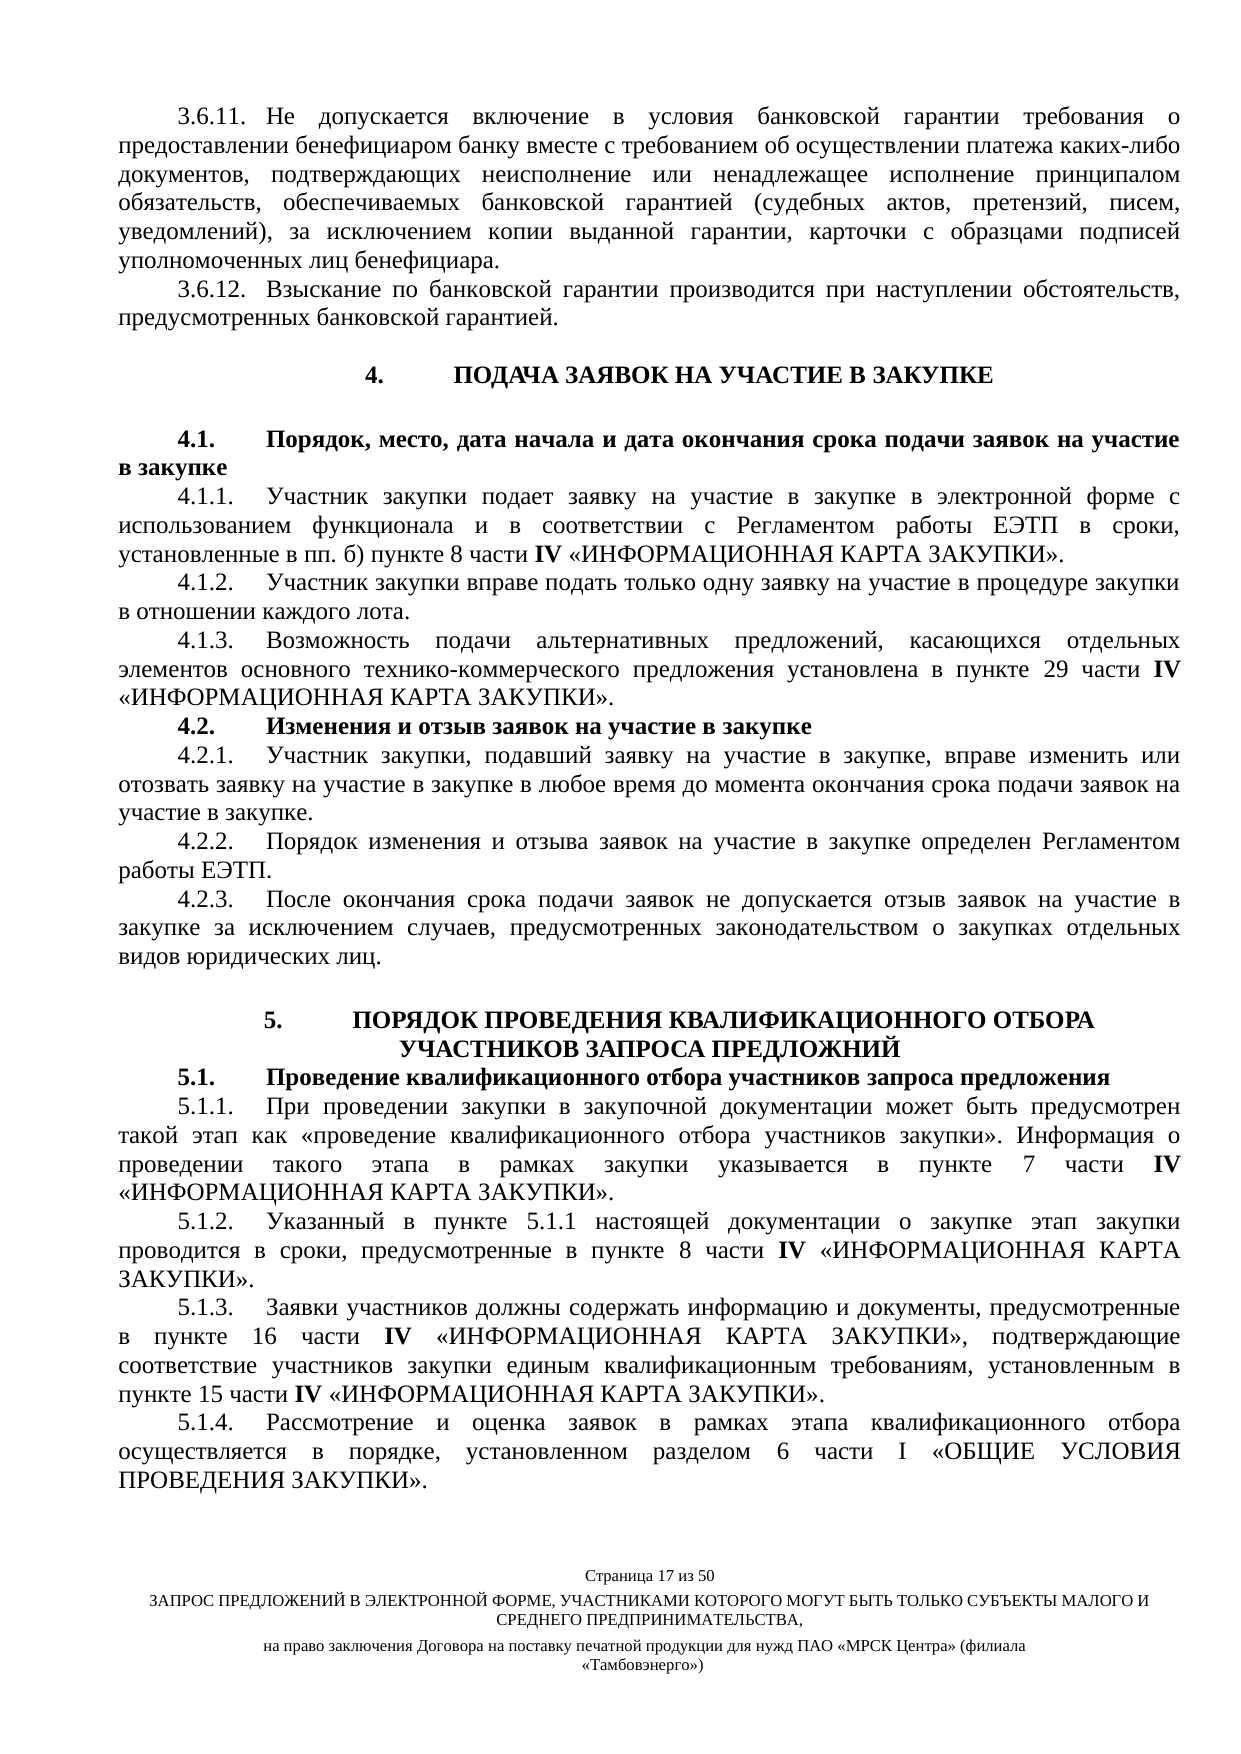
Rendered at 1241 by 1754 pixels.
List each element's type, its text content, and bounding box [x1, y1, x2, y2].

subtitle После окончания срока подачи заявок не допускается отзыв заявок на участие в закупке за исключением случаев, предусмотренных законодательством о закупках отдельных видов юридических лиц. [118, 884, 1181, 970]
subtitle ПОДАЧА ЗАЯВОК НА УЧАСТИЕ В ЗАКУПКЕ [118, 360, 1181, 389]
subtitle ПОРЯДОК ПРОВЕДЕНИЯ КВАЛИФИКАЦИОННОГО ОТБОРА УЧАСТНИКОВ ЗАПРОСА ПРЕДЛОЖНИЙ [118, 1005, 1181, 1062]
subtitle Взыскание по банковской гарантии производится при наступлении обстоятельств, предусмотренных банковской гарантией. [118, 274, 1181, 331]
subtitle Заявки участников должны содержать информацию и документы, предусмотренные в пункте 16 части IV «ИНФОРМАЦИОННАЯ КАРТА ЗАКУПКИ», подтверждающие соответствие участников закупки единым квалификационным требованиям, установленным в пункте 15 части IV «ИНФОРМАЦИОННАЯ КАРТА ЗАКУПКИ». [118, 1292, 1181, 1407]
subtitle Указанный в пункте 5.1.1 настоящей документации о закупке этап закупки проводится в сроки, предусмотренные в пункте 8 части IV «ИНФОРМАЦИОННАЯ КАРТА ЗАКУПКИ». [118, 1206, 1181, 1292]
subtitle При проведении закупки в закупочной документации может быть предусмотрен такой этап как «проведение квалификационного отбора участников закупки». Информация о проведении такого этапа в рамках закупки указывается в пункте 7 части IV «ИНФОРМАЦИОННАЯ КАРТА ЗАКУПКИ». [118, 1091, 1181, 1206]
subtitle Порядок, место, дата начала и дата окончания срока подачи заявок на участие в закупке [118, 424, 1181, 481]
subtitle Возможность подачи альтернативных предложений, касающихся отдельных элементов основного технико-коммерческого предложения установлена в пункте 29 части IV «ИНФОРМАЦИОННАЯ КАРТА ЗАКУПКИ». [118, 625, 1181, 711]
subtitle Порядок изменения и отзыва заявок на участие в закупке определен Регламентом работы ЕЭТП. [118, 826, 1181, 884]
subtitle Не допускается включение в условия банковской гарантии требования о предоставлении бенефициаром банку вместе с требованием об осуществлении платежа каких-либо документов, подтверждающих неисполнение или ненадлежащее исполнение принципалом обязательств, обеспечиваемых банковской гарантией (судебных актов, претензий, писем, уведомлений), за исключением копии выданной гарантии, карточки с образцами подписей уполномоченных лиц бенефициара. [118, 101, 1181, 274]
subtitle Участник закупки подает заявку на участие в закупке в электронной форме с использованием функционала и в соответствии с Регламентом работы ЕЭТП в сроки, установленные в пп. б) пункте 8 части IV «ИНФОРМАЦИОННАЯ КАРТА ЗАКУПКИ». [118, 481, 1181, 567]
subtitle Участник закупки вправе подать только одну заявку на участие в процедуре закупки в отношении каждого лота. [118, 567, 1181, 625]
subtitle Рассмотрение и оценка заявок в рамках этапа квалификационного отбора осуществляется в порядке, установленном разделом 6 части I «ОБЩИЕ УСЛОВИЯ ПРОВЕДЕНИЯ ЗАКУПКИ». [118, 1407, 1181, 1494]
subtitle Проведение квалификационного отбора участников запроса предложения [118, 1062, 1181, 1091]
subtitle Изменения и отзыв заявок на участие в закупке [118, 711, 1181, 740]
subtitle Участник закупки, подавший заявку на участие в закупке, вправе изменить или отозвать заявку на участие в закупке в любое время до момента окончания срока подачи заявок на участие в закупке. [118, 740, 1181, 826]
